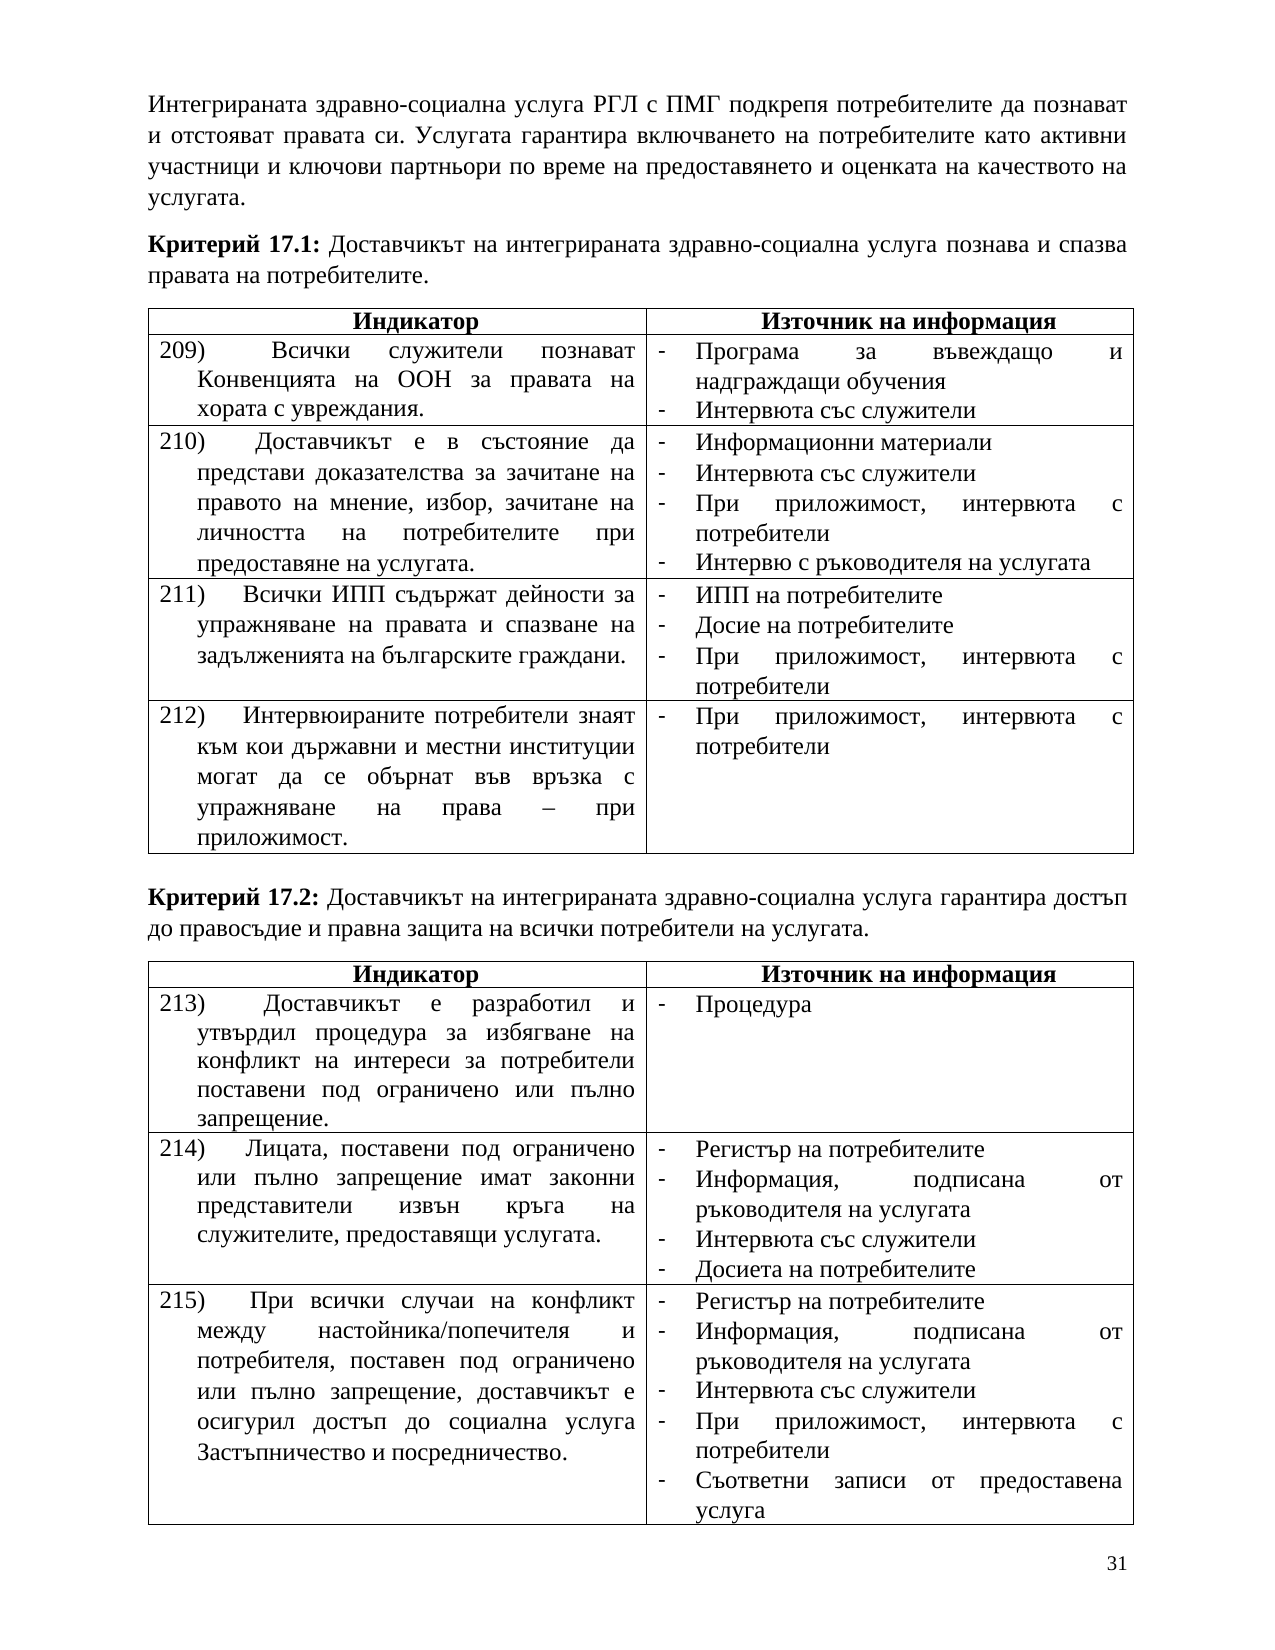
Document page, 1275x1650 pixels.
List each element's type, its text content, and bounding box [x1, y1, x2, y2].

table_cell Програма за въвеждащо и надграждащи обучения Интервюта със служители [647, 335, 1133, 425]
text Интегрираната здравно-социална услуга РГЛ с ПМГ подкрепя потребителите да познават и отстояват правата си. Услугата гарантира включването на потребителите като активни участници и ключови партньори по време на предоставянето и оценката на качеството на услугата. [148, 89, 1127, 211]
table_cell ИПП на потребителите Досие на потребителите При приложимост, интервюта с потребители [647, 579, 1133, 699]
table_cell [149, 1285, 646, 1524]
table_header Източник на информация [647, 962, 1133, 987]
table_header Индикатор [149, 309, 646, 334]
table_cell Процедура [647, 988, 1133, 1132]
table_header Източник на информация [647, 309, 1133, 334]
table_cell Всички служители познават Конвенцията на ООН за правата на хората с увреждания. [149, 335, 646, 425]
table_cell Всички ИПП съдържат дейности за упражняване на правата и спазване на задълженията на българските граждани. [149, 579, 646, 699]
table_cell При приложимост, интервюта с потребители [647, 701, 1133, 852]
text Критерий 17.1: Доставчикът на интегрираната здравно-социална услуга познава и спазва правата на потребителите. [148, 229, 1127, 289]
table_header Индикатор [149, 962, 646, 987]
table_cell Лицата, поставени под ограничено или пълно запрещение имат законни представители извън кръга на служителите, предоставящи услугата. [149, 1133, 646, 1284]
table_cell Регистър на потребителите Информация, подписана от ръководителя на услугата Интервюта със служители Досиета на потребителите [647, 1133, 1133, 1284]
table_cell Информационни материали Интервюта със служители При приложимост, интервюта с потребители Интервю с ръководителя на услугата [647, 426, 1133, 578]
text Критерий 17.2: Доставчикът на интегрираната здравно-социална услуга гарантира достъп до правосъдие и правна защита на всички потребители на услугата. [148, 882, 1127, 942]
table_cell Интервюираните потребители знаят към кои държавни и местни институции могат да се обърнат във връзка с упражняване на права – при приложимост. [149, 701, 646, 852]
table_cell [647, 1285, 1133, 1524]
table_cell Доставчикът е разработил и утвърдил процедура за избягване на конфликт на интереси за потребители поставени под ограничено или пълно запрещение. [149, 988, 646, 1132]
table_cell Доставчикът е в състояние да представи доказателства за зачитане на правото на мнение, избор, зачитане на личността на потребителите при предоставяне на услугата. [149, 426, 646, 578]
